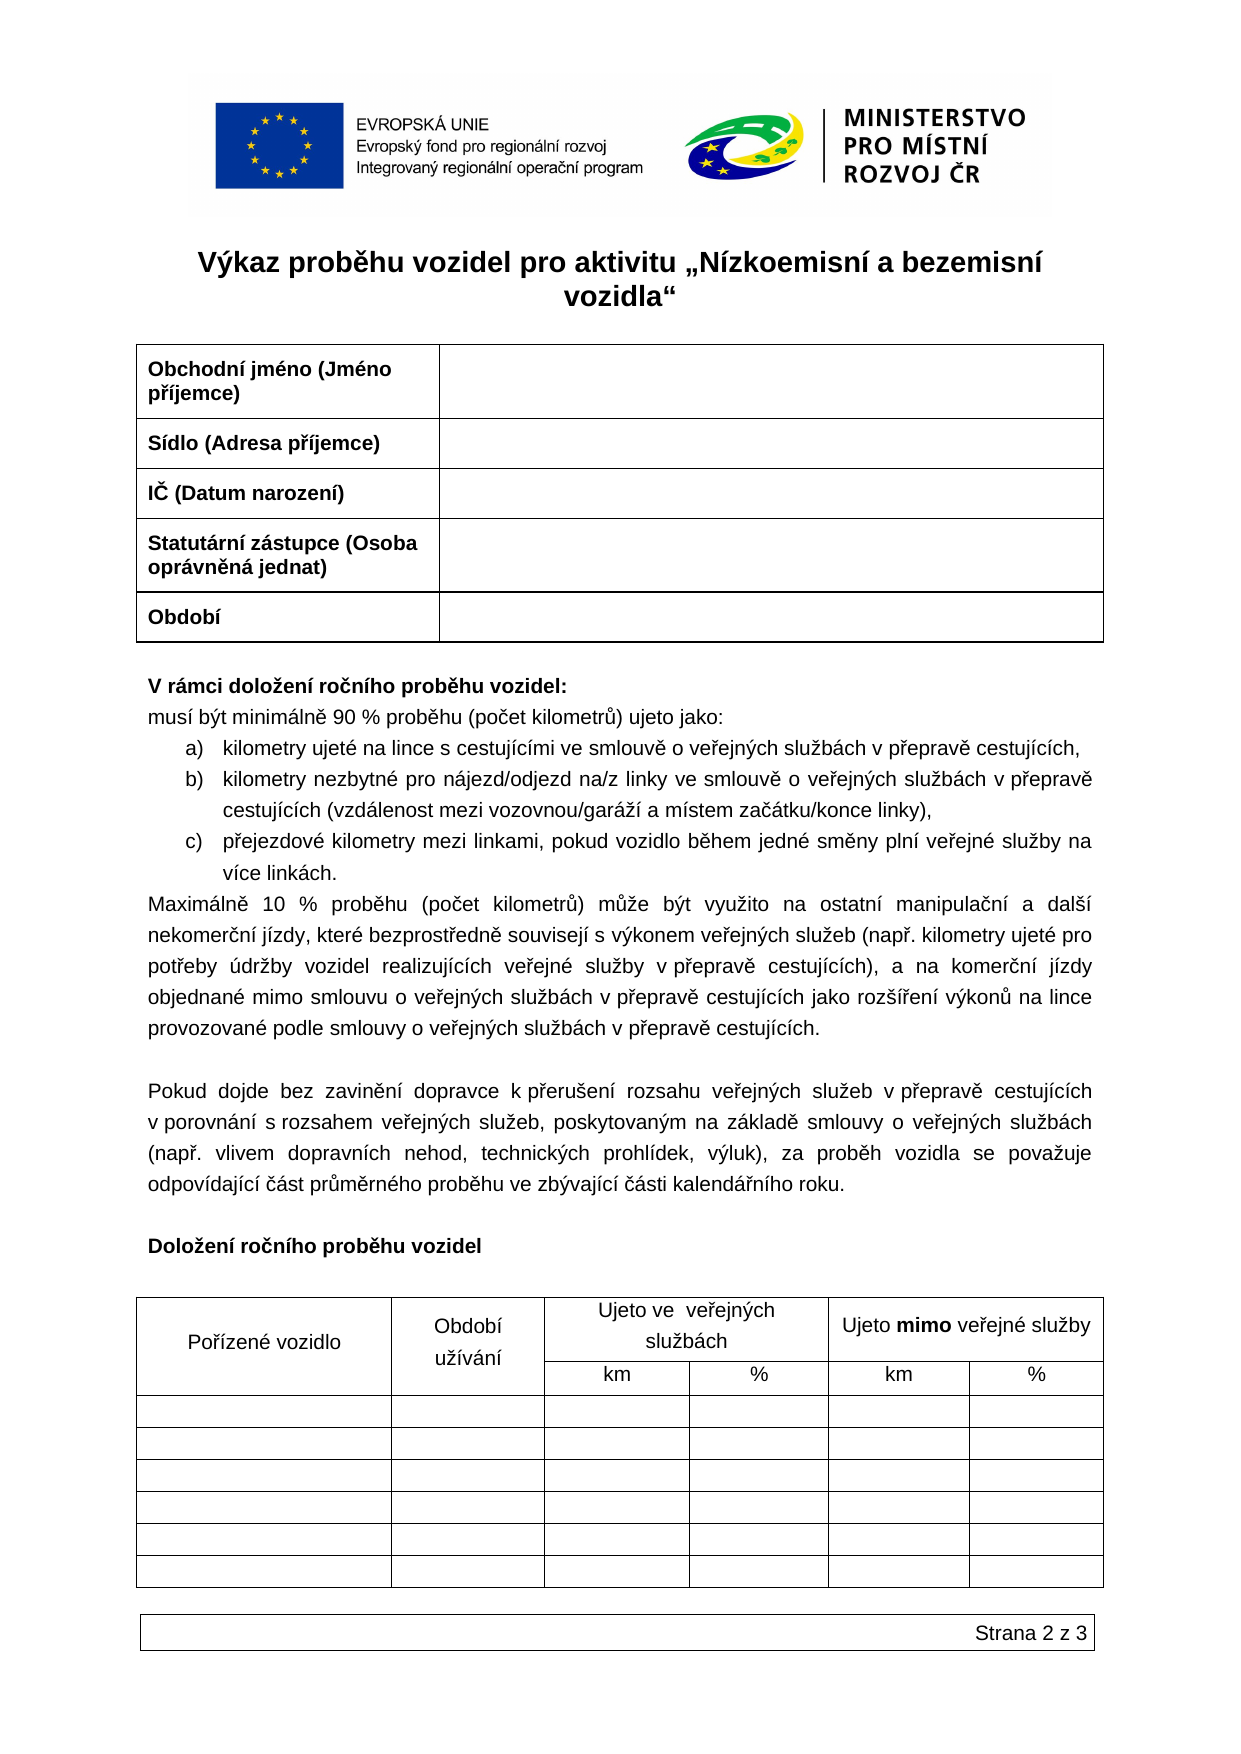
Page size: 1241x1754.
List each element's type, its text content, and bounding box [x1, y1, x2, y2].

list kilometry ujeté na lince s cestujícími ve smlouvě o veřejných službách v přepravě cestujících, [185, 736, 1093, 760]
table_cell [392, 1524, 544, 1555]
table_cell [392, 1556, 544, 1587]
table_cell Období [137, 593, 439, 641]
table_cell km [545, 1362, 689, 1395]
table_cell [137, 1428, 391, 1459]
table_cell [690, 1460, 828, 1491]
table_cell [970, 1492, 1103, 1523]
table_cell [440, 419, 1103, 467]
table_cell [545, 1524, 689, 1555]
table_cell [440, 593, 1103, 641]
table_cell [970, 1396, 1103, 1427]
table_cell [970, 1524, 1103, 1555]
table_cell km [829, 1362, 969, 1395]
table_cell [137, 1524, 391, 1555]
table_cell Sídlo (Adresa příjemce) [137, 419, 439, 467]
list musí být minimálně 90 % proběhu (počet kilometrů) ujeto jako: [148, 705, 1093, 729]
table_cell [545, 1460, 689, 1491]
table_cell [690, 1396, 828, 1427]
table_header Pořízené vozidlo [137, 1298, 391, 1395]
table_cell [440, 519, 1103, 591]
picture [187, 73, 1053, 217]
table_cell Statutární zástupce (Osoba oprávněná jednat) [137, 519, 439, 591]
table_cell [545, 1396, 689, 1427]
table_cell [137, 1460, 391, 1491]
list Maximálně 10 % proběhu (počet kilometrů) může být využito na ostatní manipulační a další nekomerční jízdy, které bezprostředně souvisejí s výkonem veřejných služeb (např. kilometry ujeté pro potřeby údržby vozidel realizujících veřejné služby v přepravě cestujících), a na komerční jízdy objednané mimo smlouvu o veřejných službách v přepravě cestujících jako rozšíření výkonů na lince provozované podle smlouvy o veřejných službách v přepravě cestujících. [148, 892, 1093, 1040]
list přejezdové kilometry mezi linkami, pokud vozidlo během jedné směny plní veřejné služby na více linkách. [185, 829, 1093, 884]
table_cell [829, 1428, 969, 1459]
table_header Období užívání [392, 1298, 544, 1395]
table_cell [690, 1492, 828, 1523]
table_cell IČ (Datum narození) [137, 469, 439, 517]
table_header Ujeto mimo veřejné služby [829, 1298, 1103, 1361]
table_cell [970, 1460, 1103, 1491]
list V rámci doložení ročního proběhu vozidel: [148, 674, 1093, 698]
table_cell [137, 1396, 391, 1427]
table_cell [137, 1556, 391, 1587]
table_cell [970, 1428, 1103, 1459]
table_cell [137, 1492, 391, 1523]
table_header Obchodní jméno (Jméno příjemce) [137, 345, 439, 417]
table_cell [392, 1396, 544, 1427]
table_cell % [970, 1362, 1103, 1395]
list Doložení ročního proběhu vozidel [148, 1234, 1093, 1258]
table_cell [829, 1396, 969, 1427]
table_cell [690, 1556, 828, 1587]
table_cell [392, 1492, 544, 1523]
table_cell [545, 1556, 689, 1587]
table_cell % [690, 1362, 828, 1395]
table_cell [829, 1492, 969, 1523]
table_cell [392, 1428, 544, 1459]
table_cell [829, 1524, 969, 1555]
table_header Ujeto ve veřejných službách [545, 1298, 828, 1361]
table_cell [690, 1524, 828, 1555]
table_cell [545, 1428, 689, 1459]
table_cell [440, 469, 1103, 517]
table_cell [829, 1460, 969, 1491]
table_header [440, 345, 1103, 417]
table_cell [829, 1556, 969, 1587]
table_cell [545, 1492, 689, 1523]
text Výkaz proběhu vozidel pro aktivitu „Nízkoemisní a bezemisní vozidla“ [148, 245, 1093, 312]
table_cell [392, 1460, 544, 1491]
list Pokud dojde bez zavinění dopravce k přerušení rozsahu veřejných služeb v přepravě cestujících v porovnání s rozsahem veřejných služeb, poskytovaným na základě smlouvy o veřejných službách (např. vlivem dopravních nehod, technických prohlídek, výluk), za proběh vozidla se považuje odpovídající část průměrného proběhu ve zbývající části kalendářního roku. [148, 1078, 1093, 1196]
table_cell [690, 1428, 828, 1459]
table_cell [970, 1556, 1103, 1587]
list kilometry nezbytné pro nájezd/odjezd na/z linky ve smlouvě o veřejných službách v přepravě cestujících (vzdálenost mezi vozovnou/garáží a místem začátku/konce linky), [185, 767, 1093, 822]
